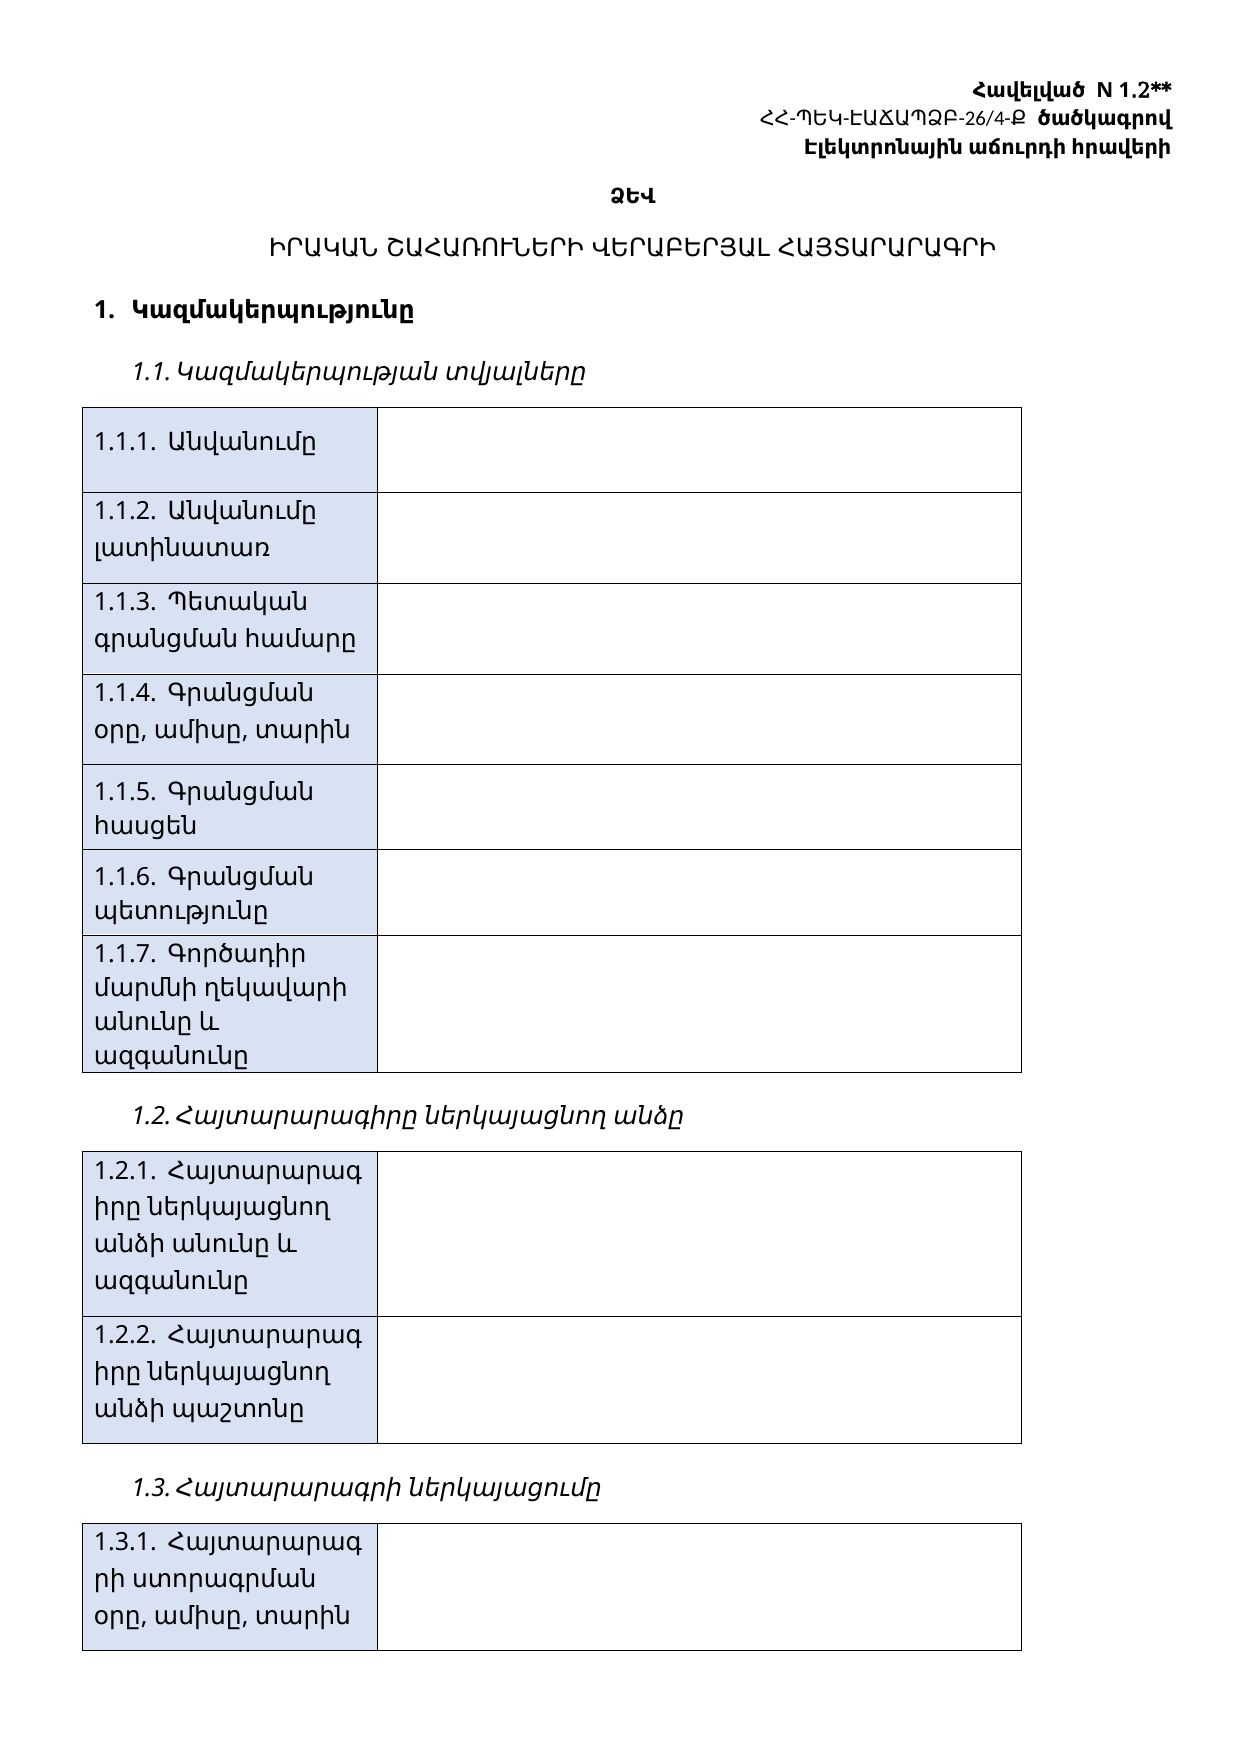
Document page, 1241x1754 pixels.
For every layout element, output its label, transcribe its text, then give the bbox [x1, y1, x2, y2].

table_header Հայտարարագիրը ներկայացնող անձի անունը և ազգանունը [83, 1152, 377, 1316]
table_cell Գրանցման պետությունը [83, 850, 377, 934]
table_cell [378, 936, 1021, 1072]
table_cell [378, 1317, 1021, 1443]
text ՁԵՎ [94, 184, 1171, 209]
text ՀՀ-ՊԵԿ-ԷԱՃԱՊՁԲ-26/4-Ք ծածկագրով [94, 103, 1171, 132]
text Հավելված N 1․2** [94, 75, 1171, 103]
table_cell [378, 675, 1021, 764]
table_cell Գրանցման օրը, ամիսը, տարին [83, 675, 377, 764]
table_cell Գործադիր մարմնի ղեկավարի անունը և ազգանունը [83, 936, 377, 1072]
table_cell [378, 850, 1021, 934]
table_header Անվանումը [83, 408, 377, 492]
list Կազմակերպությունը [94, 291, 1171, 326]
table_header [378, 408, 1021, 492]
table_header [378, 1152, 1021, 1316]
text ԻՐԱԿԱՆ ՇԱՀԱՌՈՒՆԵՐԻ ՎԵՐԱԲԵՐՅԱԼ ՀԱՅՏԱՐԱՐԱԳՐԻ [94, 233, 1171, 262]
table_cell [378, 493, 1021, 583]
list Հայտարարագիրը ներկայացնող անձը [131, 1098, 1171, 1132]
table_cell Գրանցման հասցեն [83, 765, 377, 849]
table_header [378, 1524, 1021, 1650]
list Կազմակերպության տվյալները [131, 353, 1171, 387]
table_cell Հայտարարագիրը ներկայացնող անձի պաշտոնը [83, 1317, 377, 1443]
table_header Հայտարարագրի ստորագրման օրը, ամիսը, տարին [83, 1524, 377, 1650]
table_cell [378, 584, 1021, 673]
text Էլեկտրոնային աճուրդի հրավերի [94, 132, 1171, 160]
table_cell Պետական գրանցման համարը [83, 584, 377, 673]
list Հայտարարագրի ներկայացումը [131, 1469, 1171, 1503]
table_cell [378, 765, 1021, 849]
table_cell Անվանումը լատինատառ [83, 493, 377, 583]
